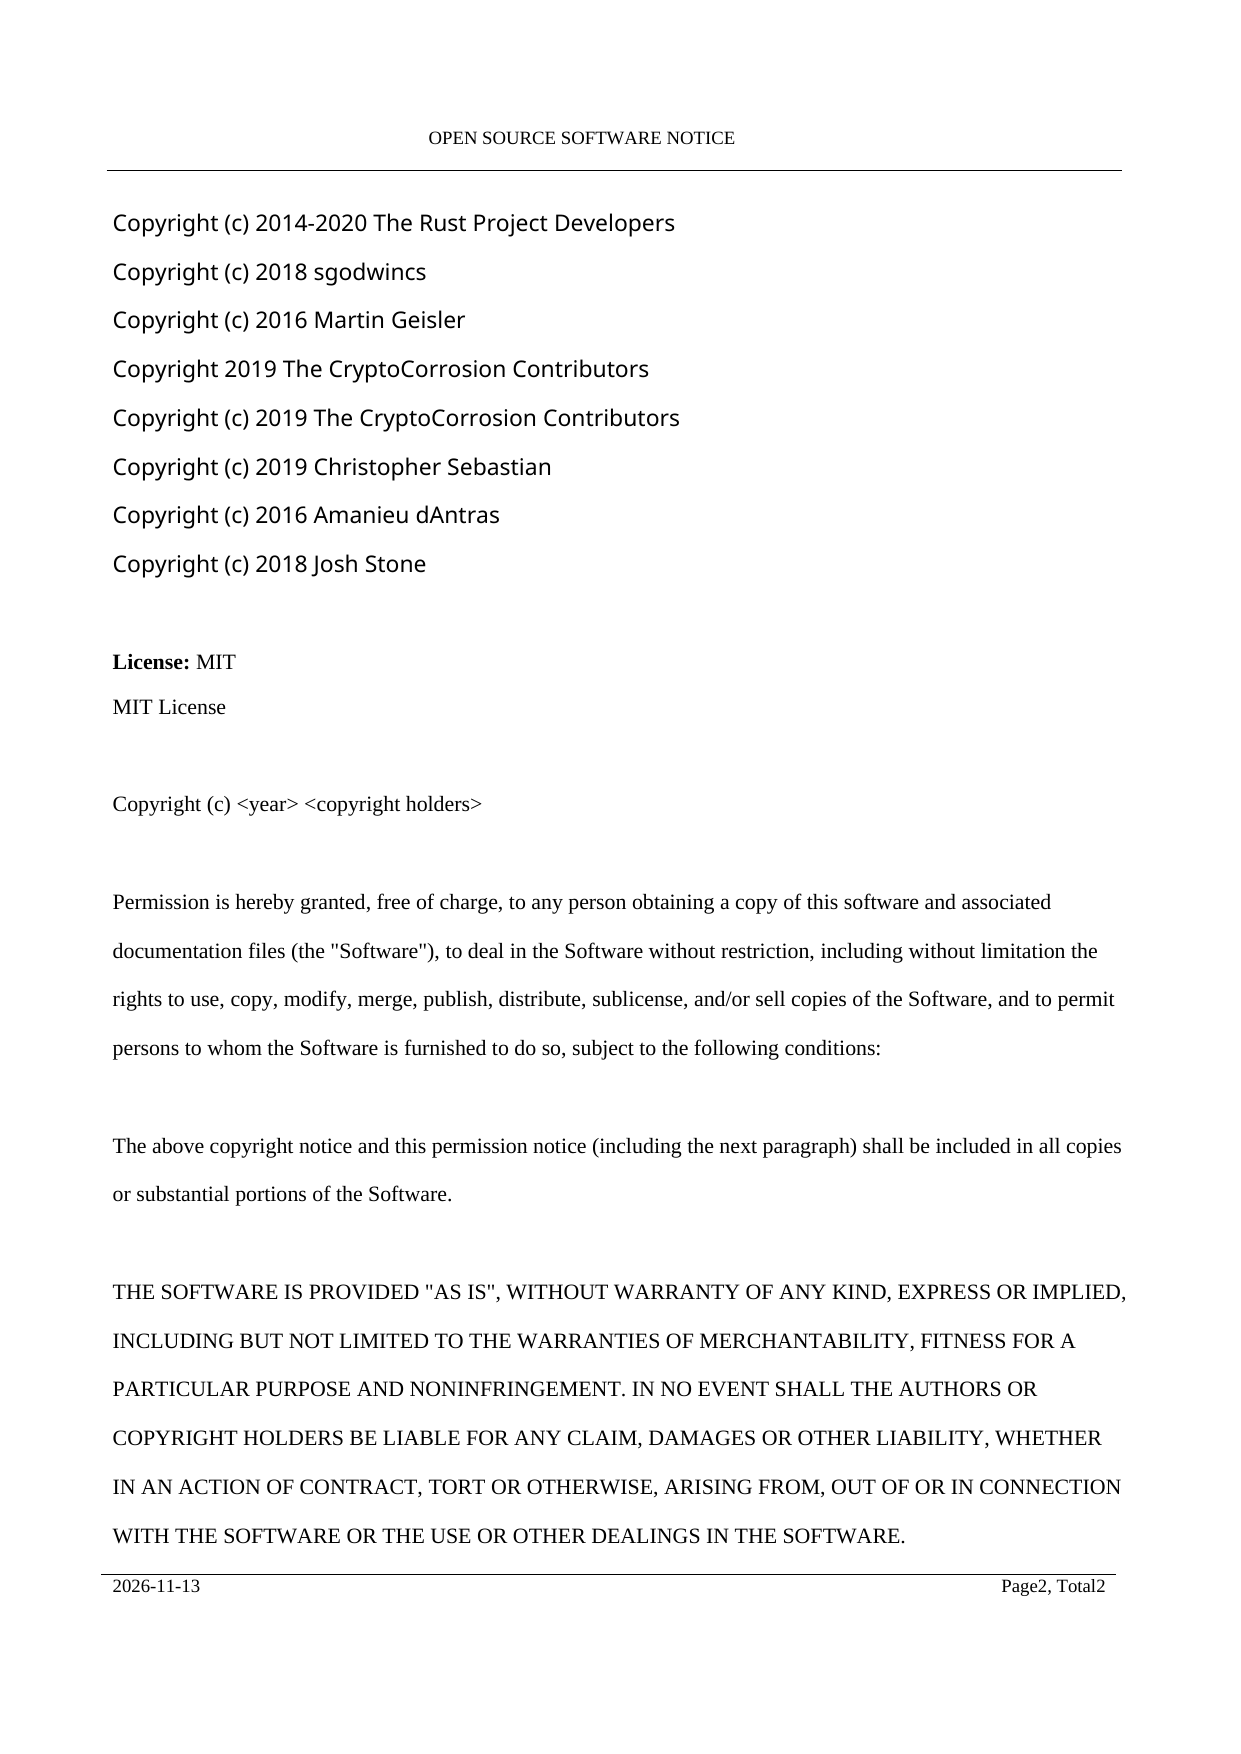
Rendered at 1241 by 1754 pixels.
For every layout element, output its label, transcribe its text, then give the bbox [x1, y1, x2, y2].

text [112, 206, 1128, 629]
text MIT License Copyright (c) <year> <copyright holders> Permission is hereby granted, free of charge, to any person obtaining a copy of this software and associated documentation files (the "Software"), to deal in the Software without restriction, including without limitation the rights to use, copy, modify, merge, publish, distribute, sublicense, and/or sell copies of the Software, and to permit persons to whom the Software is furnished to do so, subject to the following conditions: The above copyright notice and this permission notice (including the next paragraph) shall be included in all copies or substantial portions of the Software. THE SOFTWARE IS PROVIDED "AS IS", WITHOUT WARRANTY OF ANY KIND, EXPRESS OR IMPLIED, INCLUDING BUT NOT LIMITED TO THE WARRANTIES OF MERCHANTABILITY, FITNESS FOR A PARTICULAR PURPOSE AND NONINFRINGEMENT. IN NO EVENT SHALL THE AUTHORS OR COPYRIGHT HOLDERS BE LIABLE FOR ANY CLAIM, DAMAGES OR OTHER LIABILITY, WHETHER IN AN ACTION OF CONTRACT, TORT OR OTHERWISE, ARISING FROM, OUT OF OR IN CONNECTION WITH THE SOFTWARE OR THE USE OR OTHER DEALINGS IN THE SOFTWARE. [112, 690, 1128, 1551]
text License: MIT [112, 645, 1128, 678]
